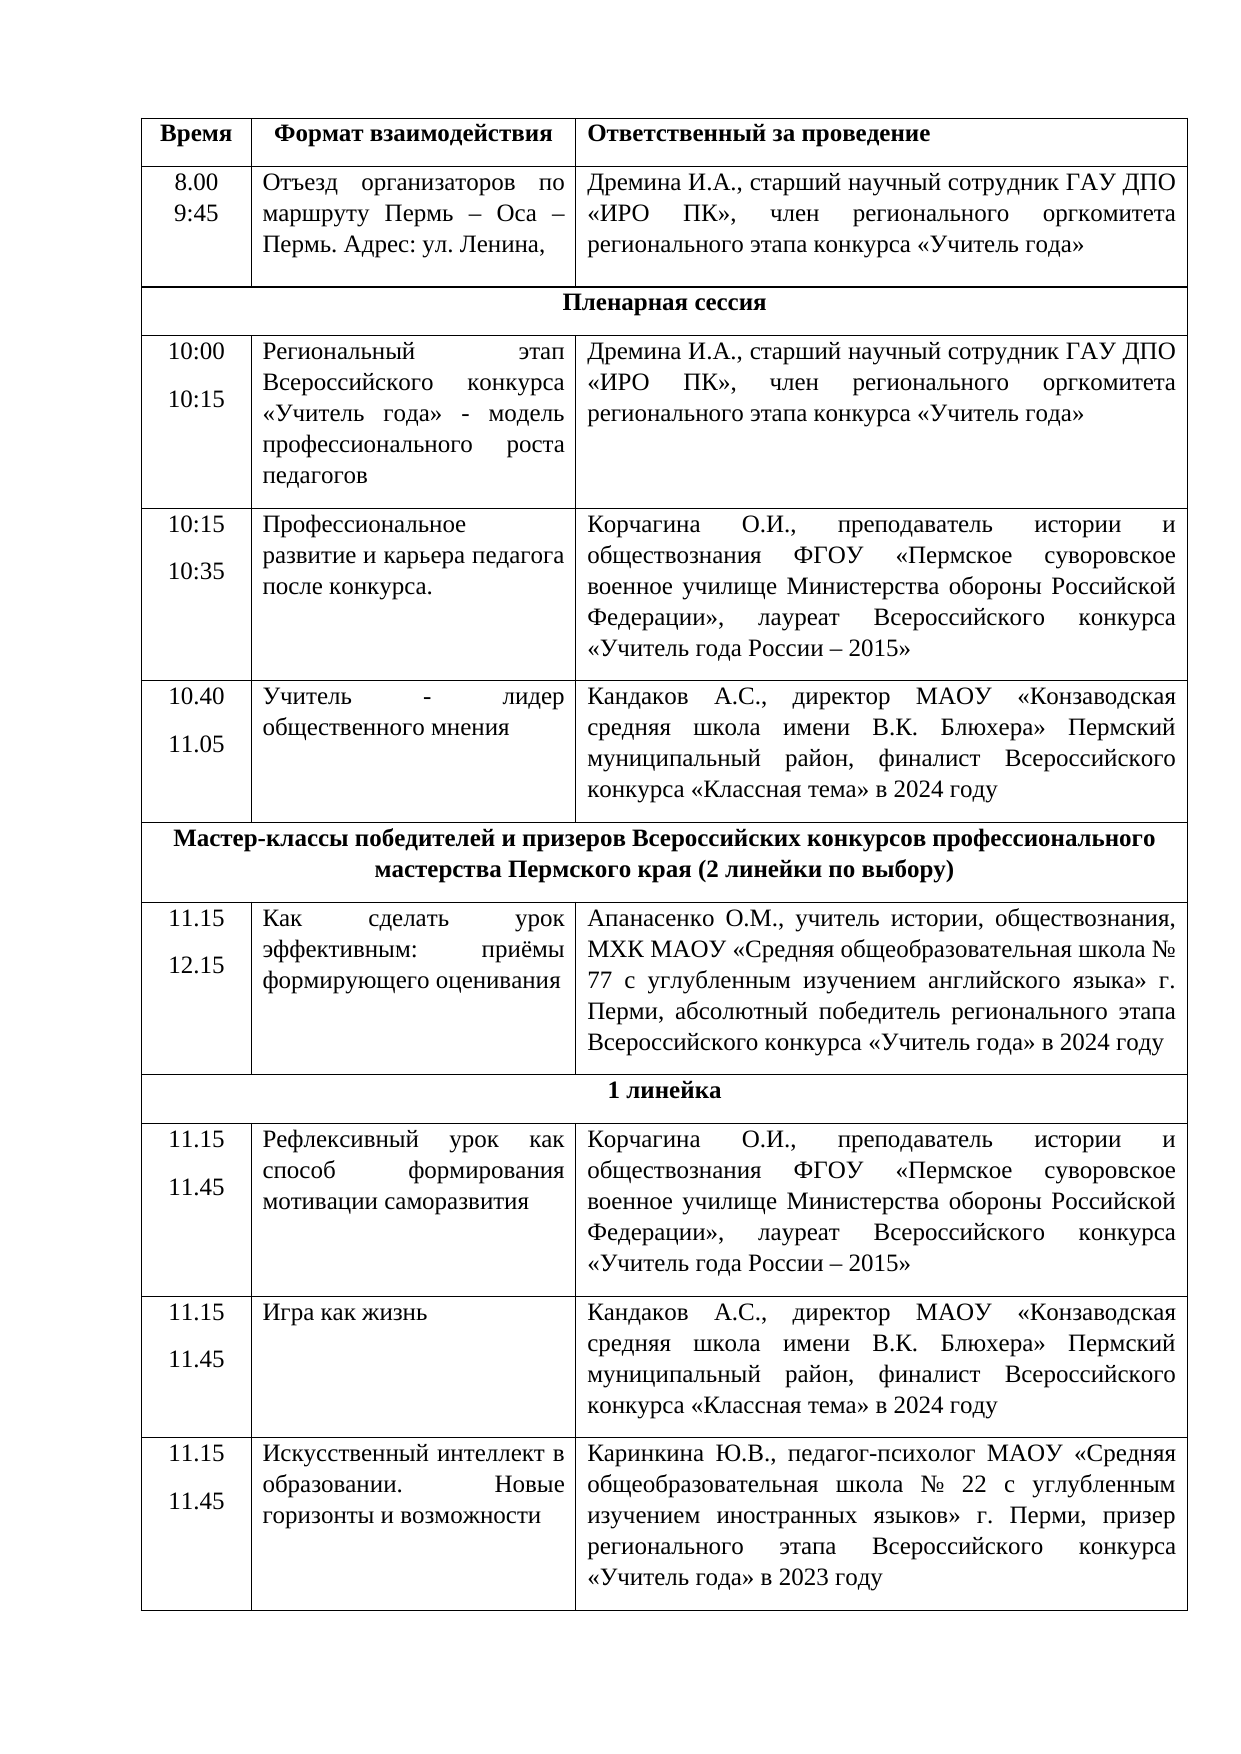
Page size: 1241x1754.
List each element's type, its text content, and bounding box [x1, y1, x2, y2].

table_cell Рефлексивный урок как способ формирования мотивации саморазвития [252, 1124, 575, 1296]
table_cell 11.15 11.45 [142, 1438, 251, 1610]
table_cell 10.40 11.05 [142, 681, 251, 822]
table_cell 11.15 12.15 [142, 903, 251, 1074]
table_cell Каринкина Ю.В., педагог-психолог МАОУ «Средняя общеобразовательная школа № 22 с углубленным изучением иностранных языков» г. Перми, призер регионального этапа Всероссийского конкурса «Учитель года» в 2023 году [576, 1438, 1187, 1610]
table_cell Кандаков А.С., директор МАОУ «Конзаводская средняя школа имени В.К. Блюхера» Пермский муниципальный район, финалист Всероссийского конкурса «Классная тема» в 2024 году [576, 1297, 1187, 1437]
table_cell 11.15 11.45 [142, 1297, 251, 1437]
table_cell Корчагина О.И., преподаватель истории и обществознания ФГОУ «Пермское суворовское военное училище Министерства обороны Российской Федерации», лауреат Всероссийского конкурса «Учитель года России – 2015» [576, 1124, 1187, 1296]
table_header Время [142, 119, 251, 166]
table_cell 10:15 10:35 [142, 509, 251, 680]
table_cell Апанасенко О.М., учитель истории, обществознания, МХК МАОУ «Средняя общеобразовательная школа № 77 с углубленным изучением английского языка» г. Перми, абсолютный победитель регионального этапа Всероссийского конкурса «Учитель года» в 2024 году [576, 903, 1187, 1074]
table_cell Дремина И.А., старший научный сотрудник ГАУ ДПО «ИРО ПК», член регионального оргкомитета регионального этапа конкурса «Учитель года» [576, 336, 1187, 508]
table_cell Региональный этап Всероссийского конкурса «Учитель года» - модель профессионального роста педагогов [252, 336, 575, 508]
table_header Формат взаимодействия [252, 119, 575, 166]
table_cell 10:00 10:15 [142, 336, 251, 508]
table_cell 11.15 11.45 [142, 1124, 251, 1296]
table_cell Профессиональное развитие и карьера педагога после конкурса. [252, 509, 575, 680]
table_header Ответственный за проведение [576, 119, 1187, 166]
table_cell Как сделать урок эффективным: приёмы формирующего оценивания [252, 903, 575, 1074]
table_cell 1 линейка [142, 1075, 1187, 1123]
table_cell Мастер-классы победителей и призеров Всероссийских конкурсов профессионального мастерства Пермского края (2 линейки по выбору) [142, 823, 1187, 902]
table_cell Кандаков А.С., директор МАОУ «Конзаводская средняя школа имени В.К. Блюхера» Пермский муниципальный район, финалист Всероссийского конкурса «Классная тема» в 2024 году [576, 681, 1187, 822]
table_cell Игра как жизнь [252, 1297, 575, 1437]
table_cell 8.00 9:45 [142, 167, 251, 286]
table_cell Пленарная сессия [142, 288, 1187, 335]
table_cell Корчагина О.И., преподаватель истории и обществознания ФГОУ «Пермское суворовское военное училище Министерства обороны Российской Федерации», лауреат Всероссийского конкурса «Учитель года России – 2015» [576, 509, 1187, 680]
table_cell Дремина И.А., старший научный сотрудник ГАУ ДПО «ИРО ПК», член регионального оргкомитета регионального этапа конкурса «Учитель года» [576, 167, 1187, 286]
table_cell Искусственный интеллект в образовании. Новые горизонты и возможности [252, 1438, 575, 1610]
table_cell Учитель - лидер общественного мнения [252, 681, 575, 822]
table_cell Отъезд организаторов по маршруту Пермь – Оса – Пермь. Адрес: ул. Ленина, [252, 167, 575, 286]
